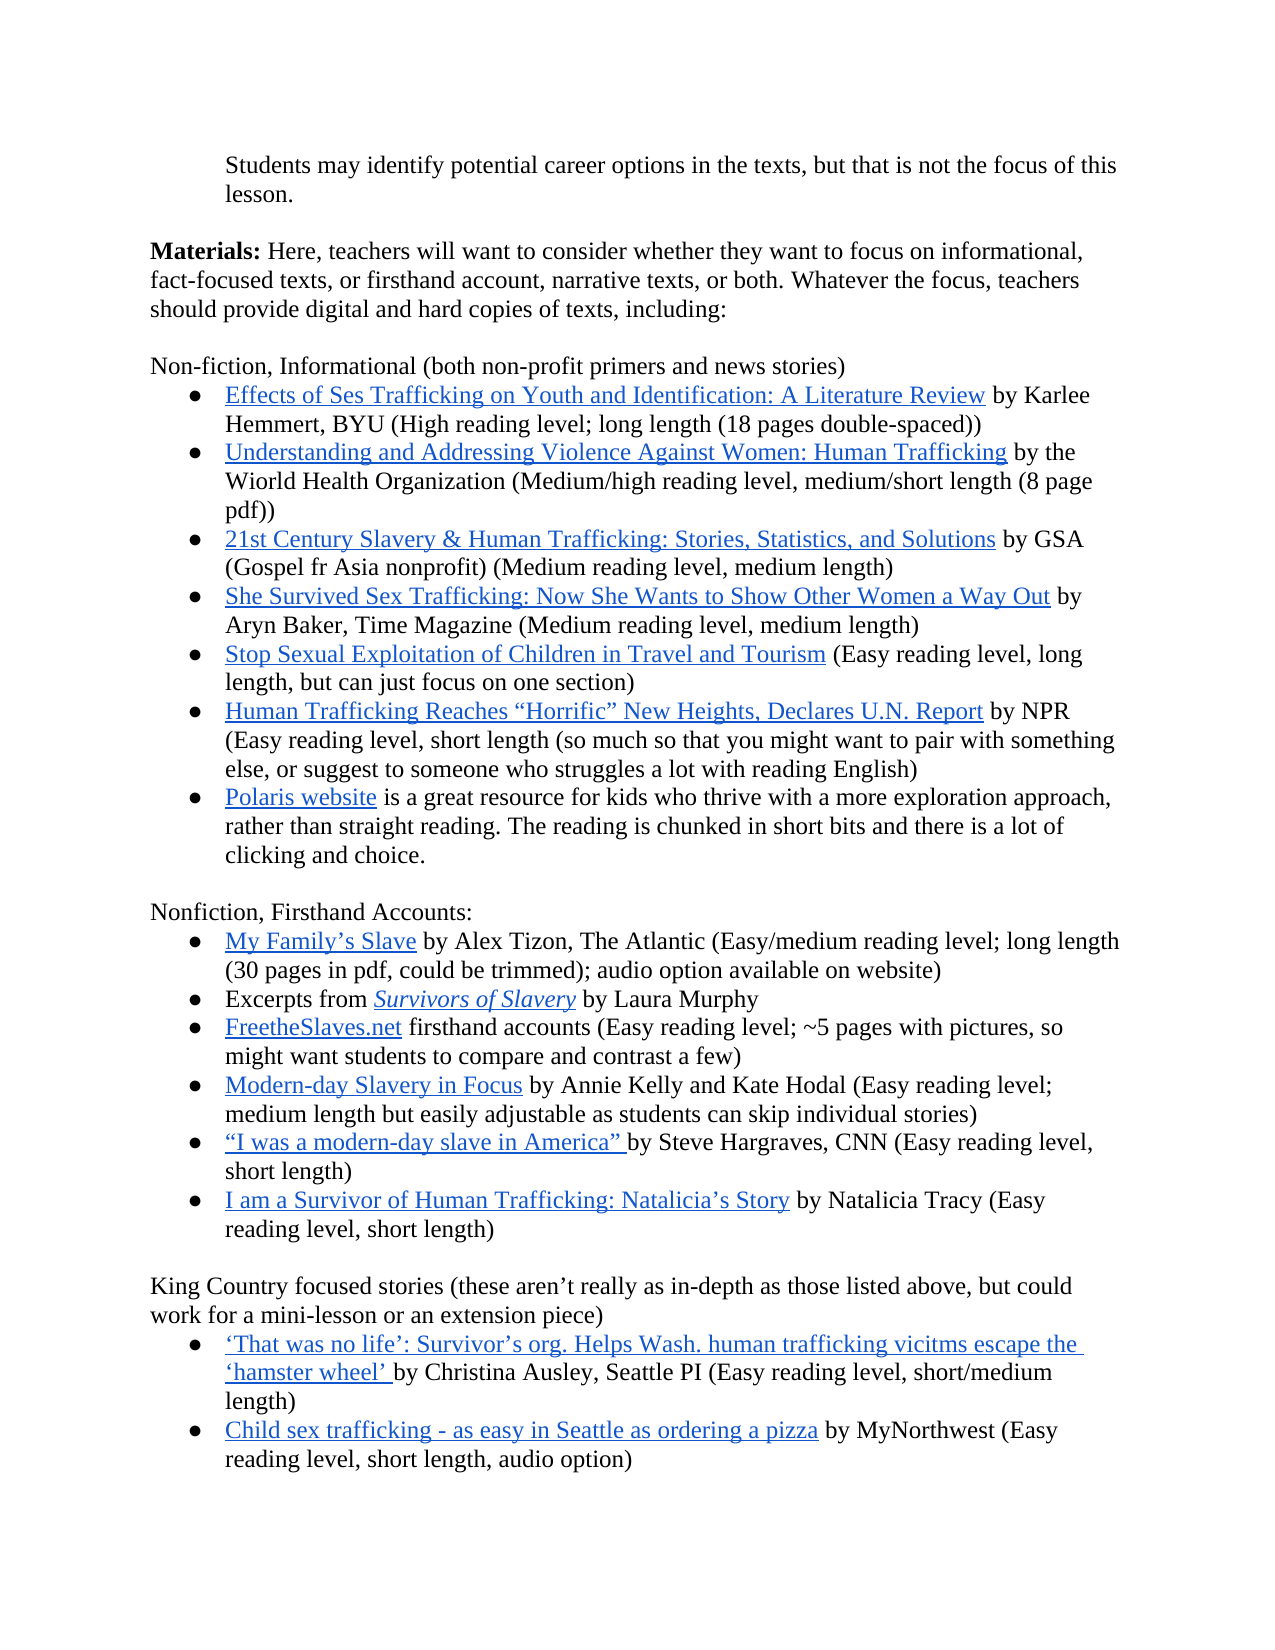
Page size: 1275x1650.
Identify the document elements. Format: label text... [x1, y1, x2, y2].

list 21st Century Slavery & Human Trafficking: Stories, Statistics, and Solutions by GSA (Gospel fr Asia nonprofit) (Medium reading level, medium length) [187, 524, 1125, 581]
text Materials: Here, teachers will want to consider whether they want to focus on informational, fact-focused texts, or firsthand account, narrative texts, or both. Whatever the focus, teachers should provide digital and hard copies of texts, including: [150, 236, 1125, 322]
list She Survived Sex Trafficking: Now She Wants to Show Other Women a Way Out by Aryn Baker, Time Magazine (Medium reading level, medium length) [187, 581, 1125, 639]
text Non-fiction, Informational (both non-profit primers and news stories) [150, 351, 1125, 380]
text King Country focused stories (these aren’t really as in-depth as those listed above, but could work for a mini-lesson or an extension piece) [150, 1271, 1125, 1329]
list Polaris website is a great resource for kids who thrive with a more exploration approach, rather than straight reading. The reading is chunked in short bits and there is a lot of clicking and choice. [187, 782, 1125, 869]
text Nonfiction, Firsthand Accounts: [150, 897, 1125, 926]
text Students may identify potential career options in the texts, but that is not the focus of this lesson. [225, 150, 1125, 207]
list Human Trafficking Reaches “Horrific” New Heights, Declares U.N. Report by NPR (Easy reading level, short length (so much so that you might want to pair with something else, or suggest to someone who struggles a lot with reading English) [187, 696, 1125, 782]
list My Family’s Slave by Alex Tizon, The Atlantic (Easy/medium reading level; long length (30 pages in pdf, could be trimmed); audio option available on website) [187, 926, 1125, 984]
list Modern-day Slavery in Focus by Annie Kelly and Kate Hodal (Easy reading level; medium length but easily adjustable as students can skip individual stories) [187, 1070, 1125, 1127]
list I am a Survivor of Human Trafficking: Natalicia’s Story by Natalicia Tracy (Easy reading level, short length) [187, 1185, 1125, 1242]
list Stop Sexual Exploitation of Children in Travel and Tourism (Easy reading level, long length, but can just focus on one section) [187, 639, 1125, 696]
list Understanding and Addressing Violence Against Women: Human Trafficking by the Wiorld Health Organization (Medium/high reading level, medium/short length (8 page pdf)) [187, 437, 1125, 524]
list Child sex trafficking - as easy in Seattle as ordering a pizza by MyNorthwest (Easy reading level, short length, audio option) [187, 1415, 1125, 1472]
list Effects of Ses Trafficking on Youth and Identification: A Literature Review by Karlee Hemmert, BYU (High reading level; long length (18 pages double-spaced)) [187, 380, 1125, 437]
list Excerpts from Survivors of Slavery by Laura Murphy [187, 984, 1125, 1012]
list FreetheSlaves.net firsthand accounts (Easy reading level; ~5 pages with pictures, so might want students to compare and contrast a few) [187, 1012, 1125, 1070]
list ‘That was no life’: Survivor’s org. Helps Wash. human trafficking vicitms escape the ‘hamster wheel’ by Christina Ausley, Seattle PI (Easy reading level, short/medium length) [187, 1329, 1125, 1415]
list “I was a modern-day slave in America” by Steve Hargraves, CNN (Easy reading level, short length) [187, 1127, 1125, 1185]
